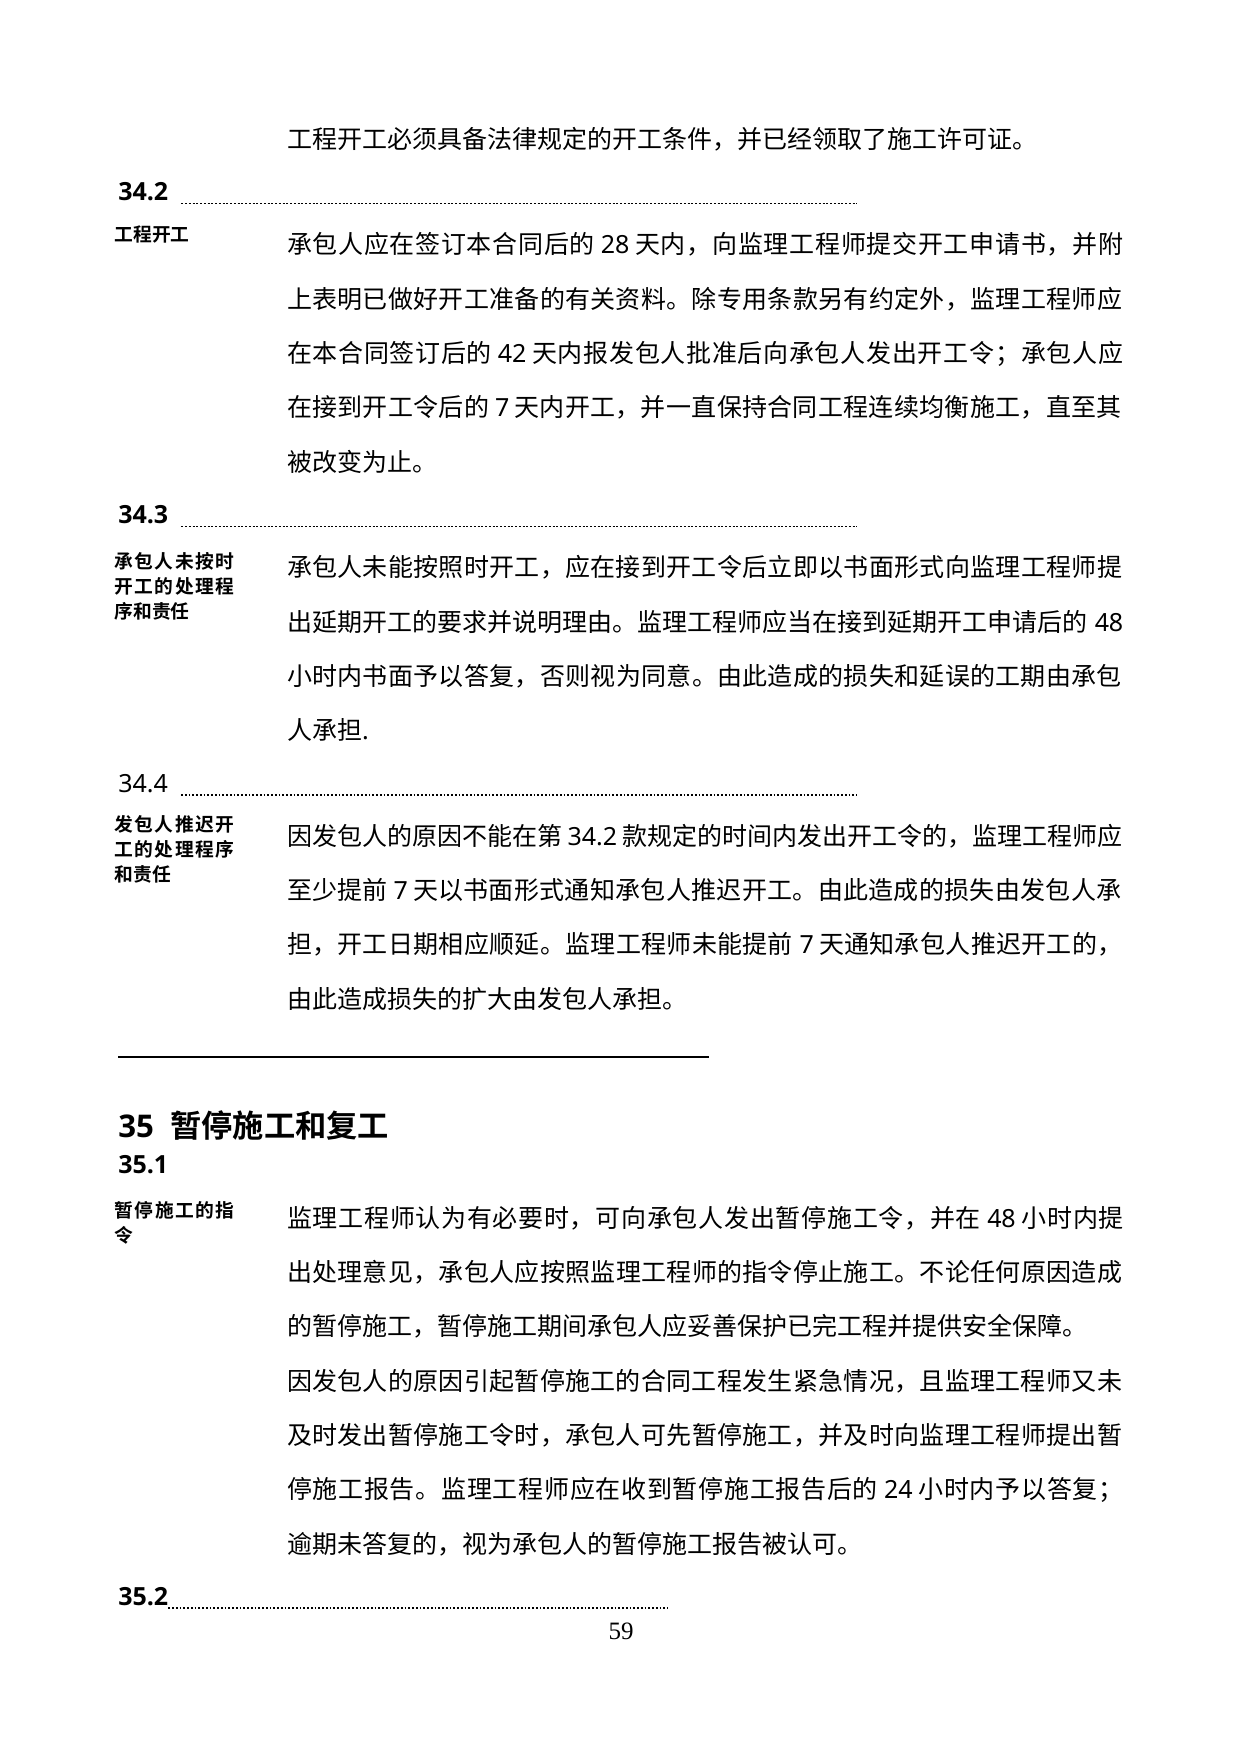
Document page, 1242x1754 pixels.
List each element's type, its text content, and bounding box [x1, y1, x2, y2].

text 承包人未能按照时开工，应在接到开工令后立即以书面形式向监理工程师提出延期开工的要求并说明理由。监理工程师应当在接到延期开工申请后的48小时内书面予以答复，否则视为同意。由此造成的损失和延误的工期由承包人承担. [287, 548, 1123, 747]
text 34.4 [118, 765, 1123, 799]
text 35 暂停施工和复工 [118, 1102, 1123, 1147]
text 35.1 [118, 1147, 1123, 1181]
text 35.2 [118, 1579, 1123, 1613]
text 工程开工必须具备法律规定的开工条件，并已经领取了施工许可证。 [287, 119, 1123, 156]
text 因发包人的原因不能在第34.2款规定的时间内发出开工令的，监理工程师应至少提前7天以书面形式通知承包人推迟开工。由此造成的损失由发包人承担，开工日期相应顺延。监理工程师未能提前7天通知承包人推迟开工的，由此造成损失的扩大由发包人承担。 [287, 816, 1123, 1016]
text 承包人应在签订本合同后的28天内，向监理工程师提交开工申请书，并附上表明已做好开工准备的有关资料。除专用条款另有约定外，监理工程师应在本合同签订后的42天内报发包人批准后向承包人发出开工令；承包人应在接到开工令后的7天内开工，并一直保持合同工程连续均衡施工，直至其被改变为止。 [287, 225, 1123, 478]
text 34.3 [118, 497, 1123, 531]
text 因发包人的原因引起暂停施工的合同工程发生紧急情况，且监理工程师又未及时发出暂停施工令时，承包人可先暂停施工，并及时向监理工程师提出暂停施工报告。监理工程师应在收到暂停施工报告后的24小时内予以答复；逾期未答复的，视为承包人的暂停施工报告被认可。 [287, 1361, 1123, 1561]
text 34.2 [118, 174, 1123, 208]
text 监理工程师认为有必要时，可向承包人发出暂停施工令，并在48小时内提出处理意见，承包人应按照监理工程师的指令停止施工。不论任何原因造成的暂停施工，暂停施工期间承包人应妥善保护已完工程并提供安全保障。 [287, 1198, 1123, 1343]
